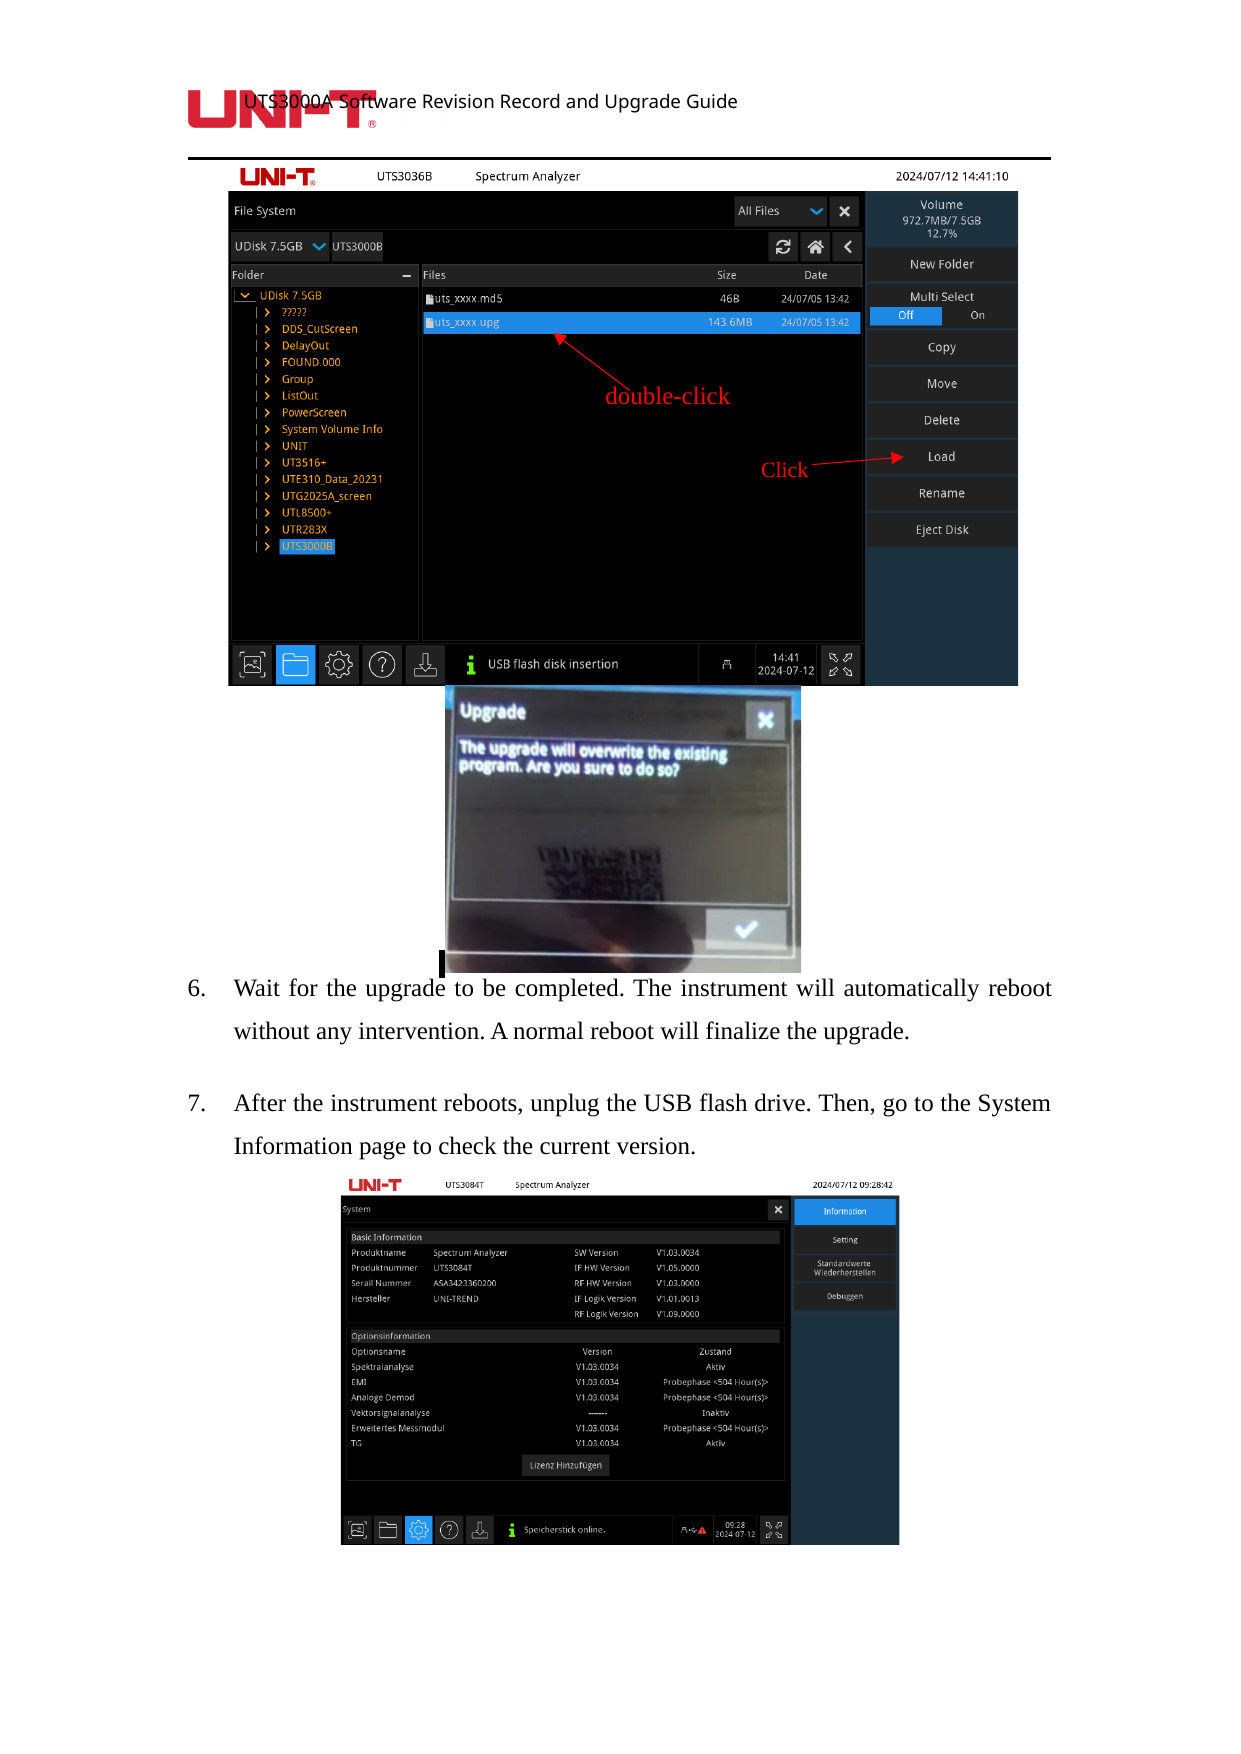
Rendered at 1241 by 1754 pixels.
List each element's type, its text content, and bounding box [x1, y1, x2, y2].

picture [187, 89, 460, 131]
picture [228, 162, 1019, 973]
list Wait for the upgrade to be completed. The instrument will automatically reboot without any intervention. A normal reboot will finalize the upgrade. [187, 973, 1053, 1045]
list After the instrument reboots, unplug the USB flash drive. Then, go to the System Information page to check the current version. [187, 1088, 1053, 1160]
picture [340, 1174, 900, 1545]
